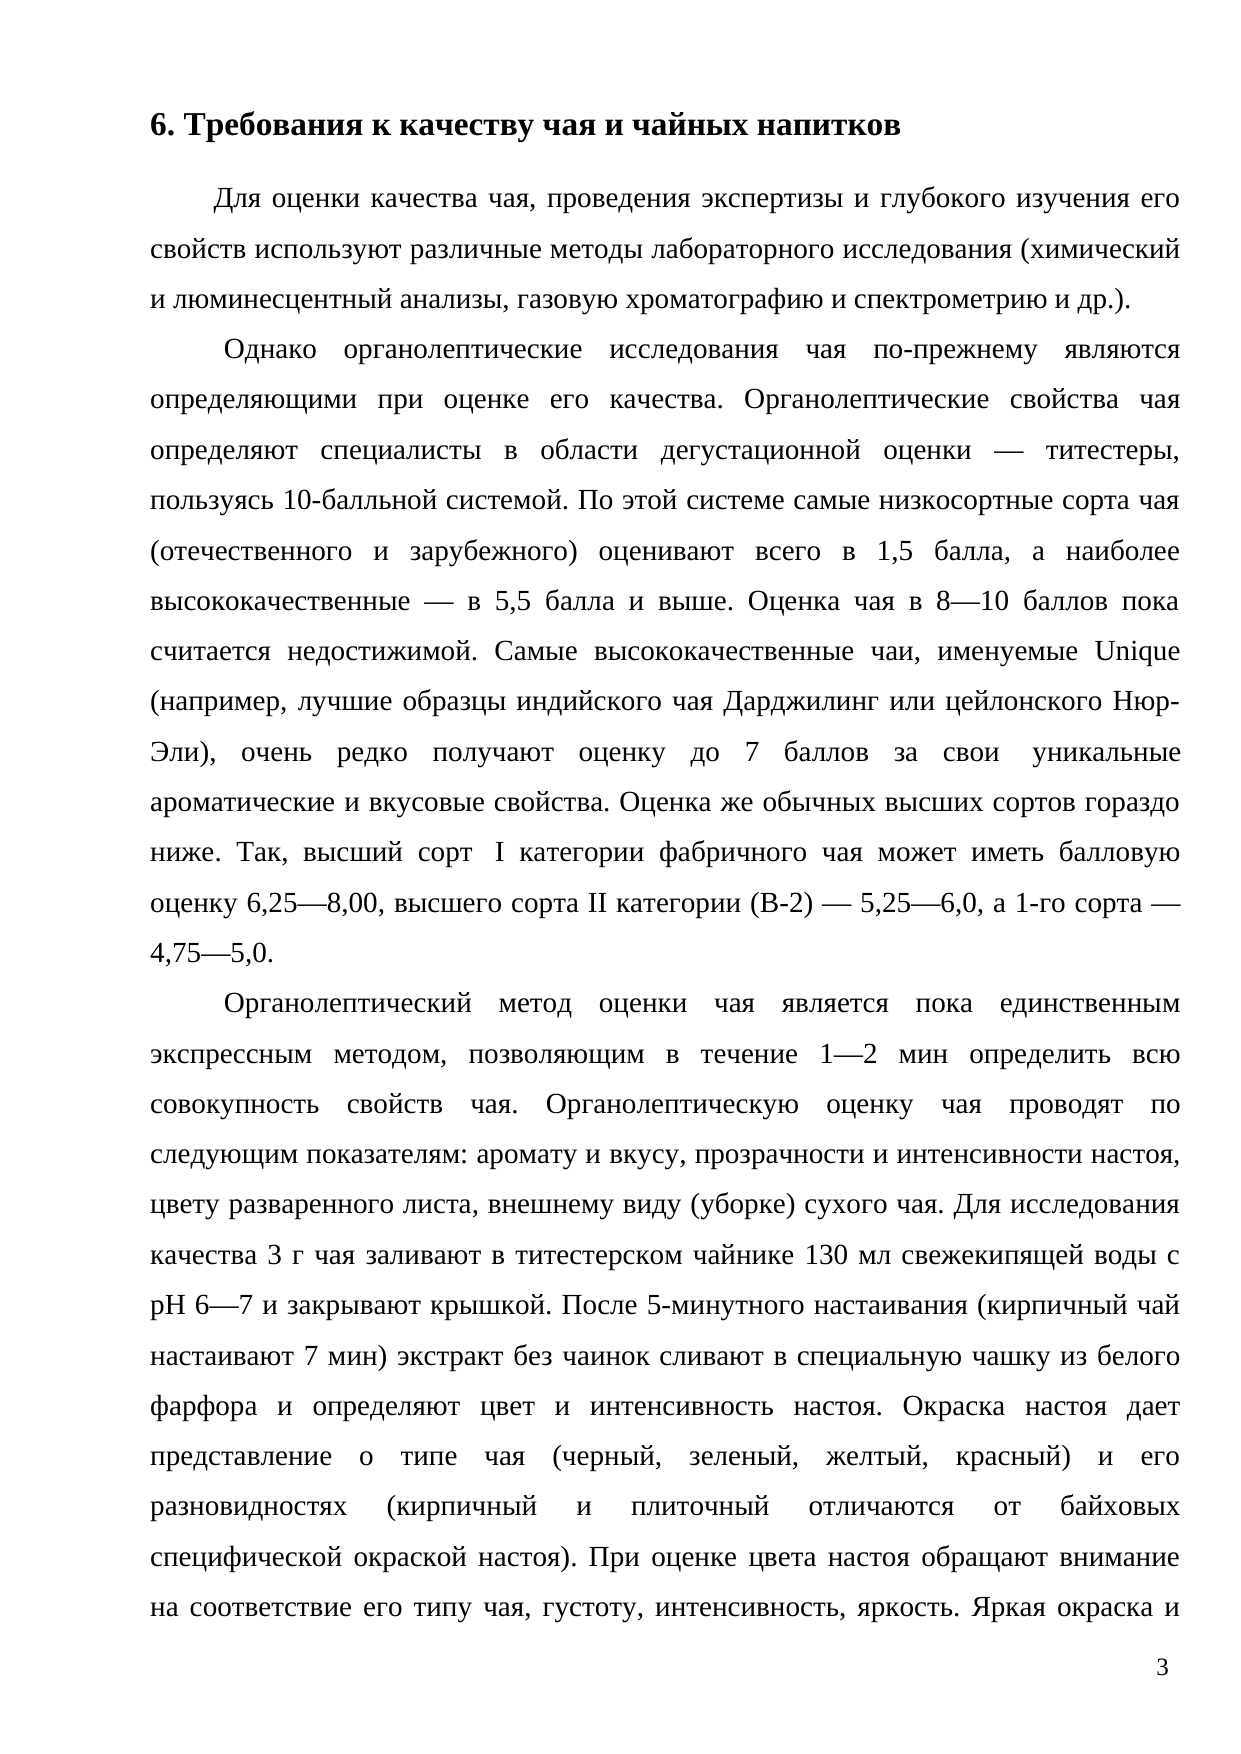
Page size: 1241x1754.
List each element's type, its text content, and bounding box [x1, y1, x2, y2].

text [150, 985, 1181, 1623]
text Для оценки качества чая, проведения экспертизы и глубокого изучения его свойств используют различные методы лабораторного исследования (химический и люминесцентный анализы, газовую хроматографию и спектрометрию и др.). [150, 180, 1181, 314]
text 6. Требования к качеству чая и чайных напитков [150, 104, 1181, 142]
text Однако органолептические исследования чая по-прежнему являются определяющими при оценке его качества. Органолептические свойства чая определяют специалисты в области дегустационной оценки — титестеры, пользуясь 10-балльной системой. По этой системе самые низкосортные сорта чая (отечественного и зарубежного) оценивают всего в 1,5 балла, а наиболее высококачественные — в 5,5 балла и выше. Оценка чая в 8—10 баллов пока считается недостижимой. Самые высококачественные чаи, именуемые Unique (например, лучшие образцы индийского чая Дарджилинг или цейлонского Нюр-Эли), очень редко получают оценку до 7 баллов за свои уникальные ароматические и вкусовые свойства. Оценка же обычных высших сортов гораздо ниже. Так, высший сорт I категории фабричного чая может иметь балловую оценку 6,25—8,00, высшего сорта II категории (В-2) — 5,25—6,0, а 1-го сорта — 4,75—5,0. [150, 331, 1181, 969]
